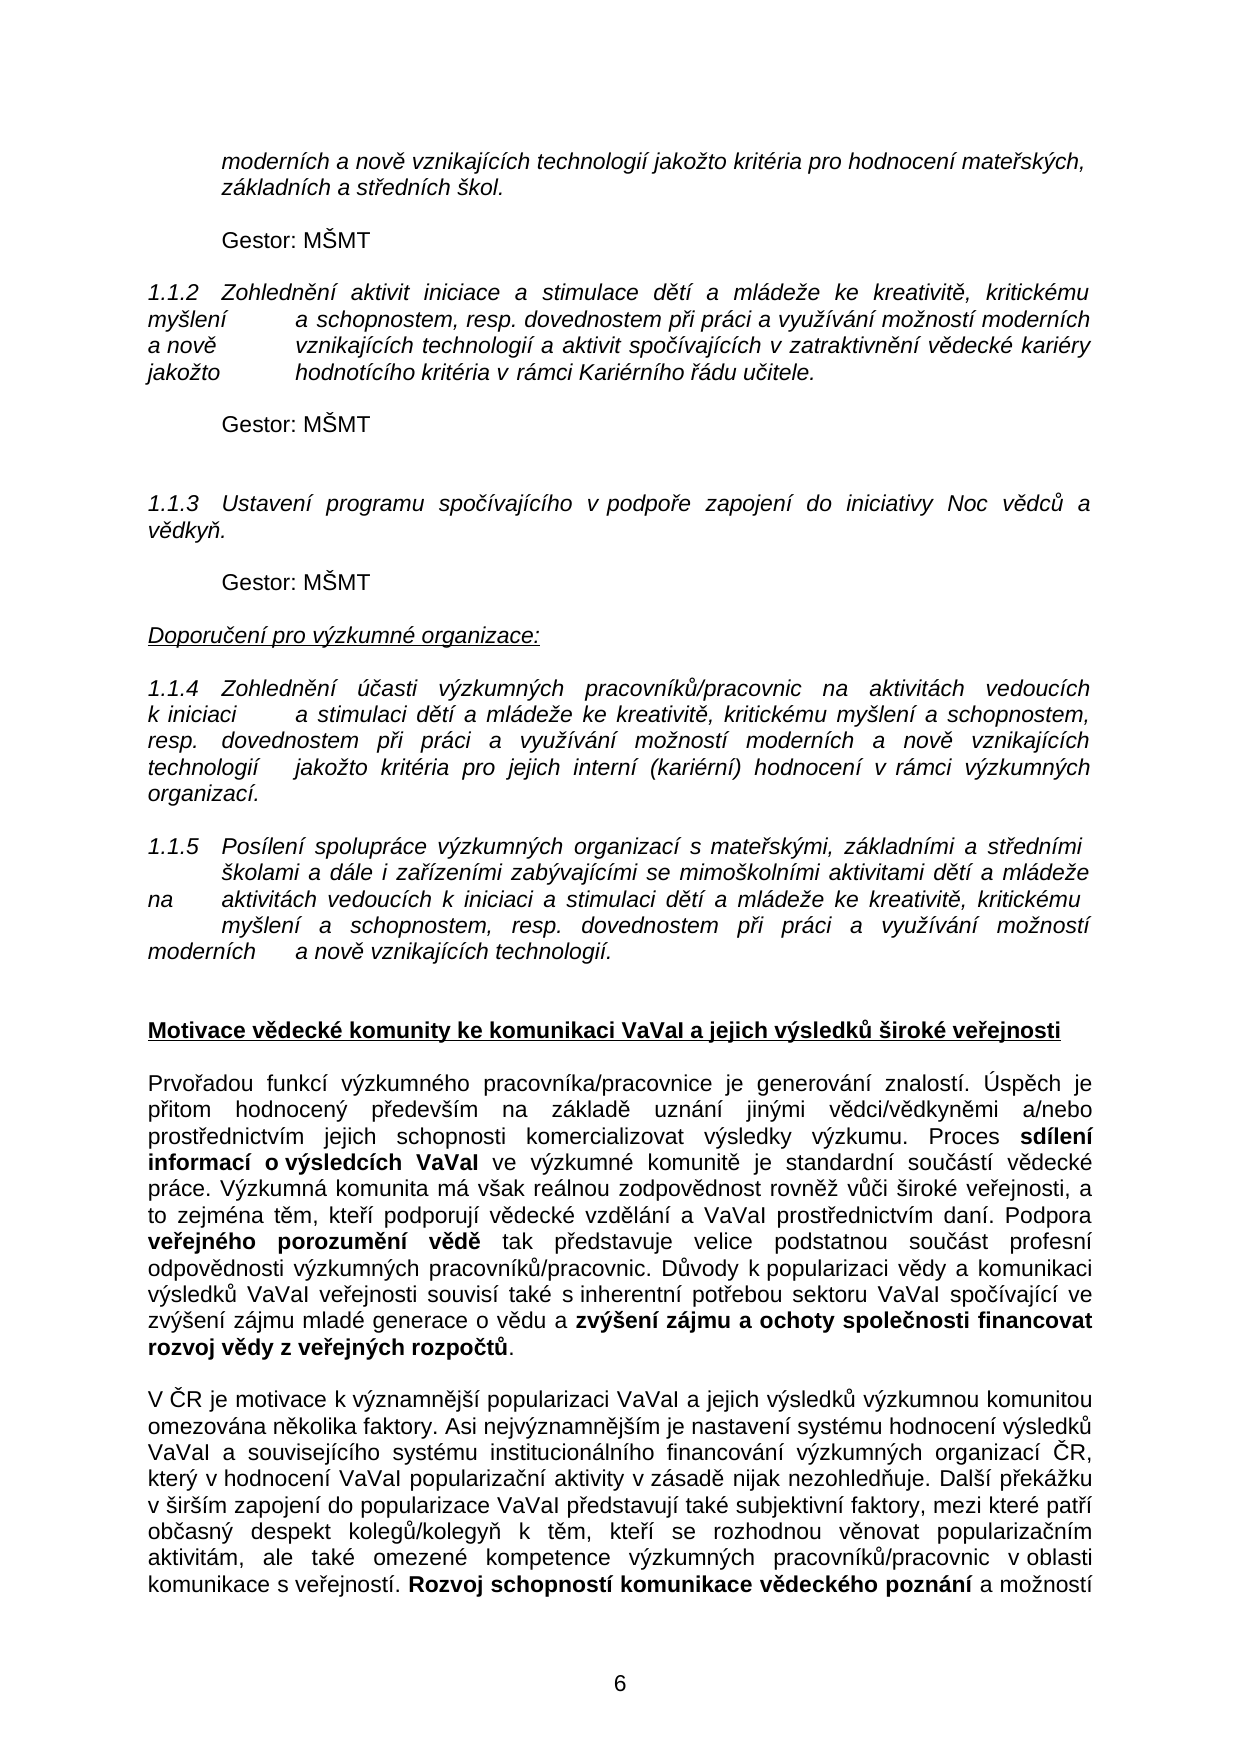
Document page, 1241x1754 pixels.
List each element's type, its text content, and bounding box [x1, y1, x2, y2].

list 1.1.3 Ustavení programu spočívajícího v podpoře zapojení do iniciativy Noc vědců a vědkyň. [148, 490, 1093, 543]
text Prvořadou funkcí výzkumného pracovníka/pracovnice je generování znalostí. Úspěch je přitom hodnocený především na základě uznání jinými vědci/vědkyněmi a/nebo prostřednictvím jejich schopnosti komercializovat výsledky výzkumu. Proces sdílení informací o výsledcích VaVaI ve výzkumné komunitě je standardní součástí vědecké práce. Výzkumná komunita má však reálnou zodpovědnost rovněž vůči široké veřejnosti, a to zejména těm, kteří podporují vědecké vzdělání a VaVaI prostřednictvím daní. Podpora veřejného porozumění vědě tak představuje velice podstatnou součást profesní odpovědnosti výzkumných pracovníků/pracovnic. Důvody k popularizaci vědy a komunikaci výsledků VaVaI veřejnosti souvisí také s inherentní potřebou sektoru VaVaI spočívající ve zvýšení zájmu mladé generace o vědu a zvýšení zájmu a ochoty společnosti financovat rozvoj vědy z veřejných rozpočtů. [148, 1070, 1093, 1360]
list 1.1.5 Posílení spolupráce výzkumných organizací s mateřskými, základními a středními školami a dále i zařízeními zabývajícími se mimoškolními aktivitami dětí a mládeže na aktivitách vedoucích k iniciaci a stimulaci dětí a mládeže ke kreativitě, kritickému myšlení a schopnostem, resp. dovednostem při práci a využívání možností moderních a nově vznikajících technologií. [148, 833, 1093, 964]
text Gestor: MŠMT [221, 411, 1093, 437]
text 1.1.2 Zohlednění aktivit iniciace a stimulace dětí a mládeže ke kreativitě, kritickému myšlení a schopnostem, resp. dovednostem při práci a využívání možností moderních a nově vznikajících technologií a aktivit spočívajících v zatraktivnění vědecké kariéry jakožto hodnotícího kritéria v rámci Kariérního řádu učitele. [148, 279, 1093, 385]
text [148, 1386, 1093, 1597]
text Gestor: MŠMT [221, 227, 1093, 253]
list 1.1.4 Zohlednění účasti výzkumných pracovníků/pracovnic na aktivitách vedoucích k iniciaci a stimulaci dětí a mládeže ke kreativitě, kritickému myšlení a schopnostem, resp. dovednostem při práci a využívání možností moderních a nově vznikajících technologií jakožto kritéria pro jejich interní (kariérní) hodnocení v rámci výzkumných organizací. [148, 675, 1093, 806]
text Gestor: MŠMT [221, 569, 1093, 596]
text Doporučení pro výzkumné organizace: [148, 622, 1093, 648]
text Motivace vědecké komunity ke komunikaci VaVaI a jejich výsledků široké veřejnosti [148, 1017, 1093, 1044]
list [148, 148, 1093, 200]
